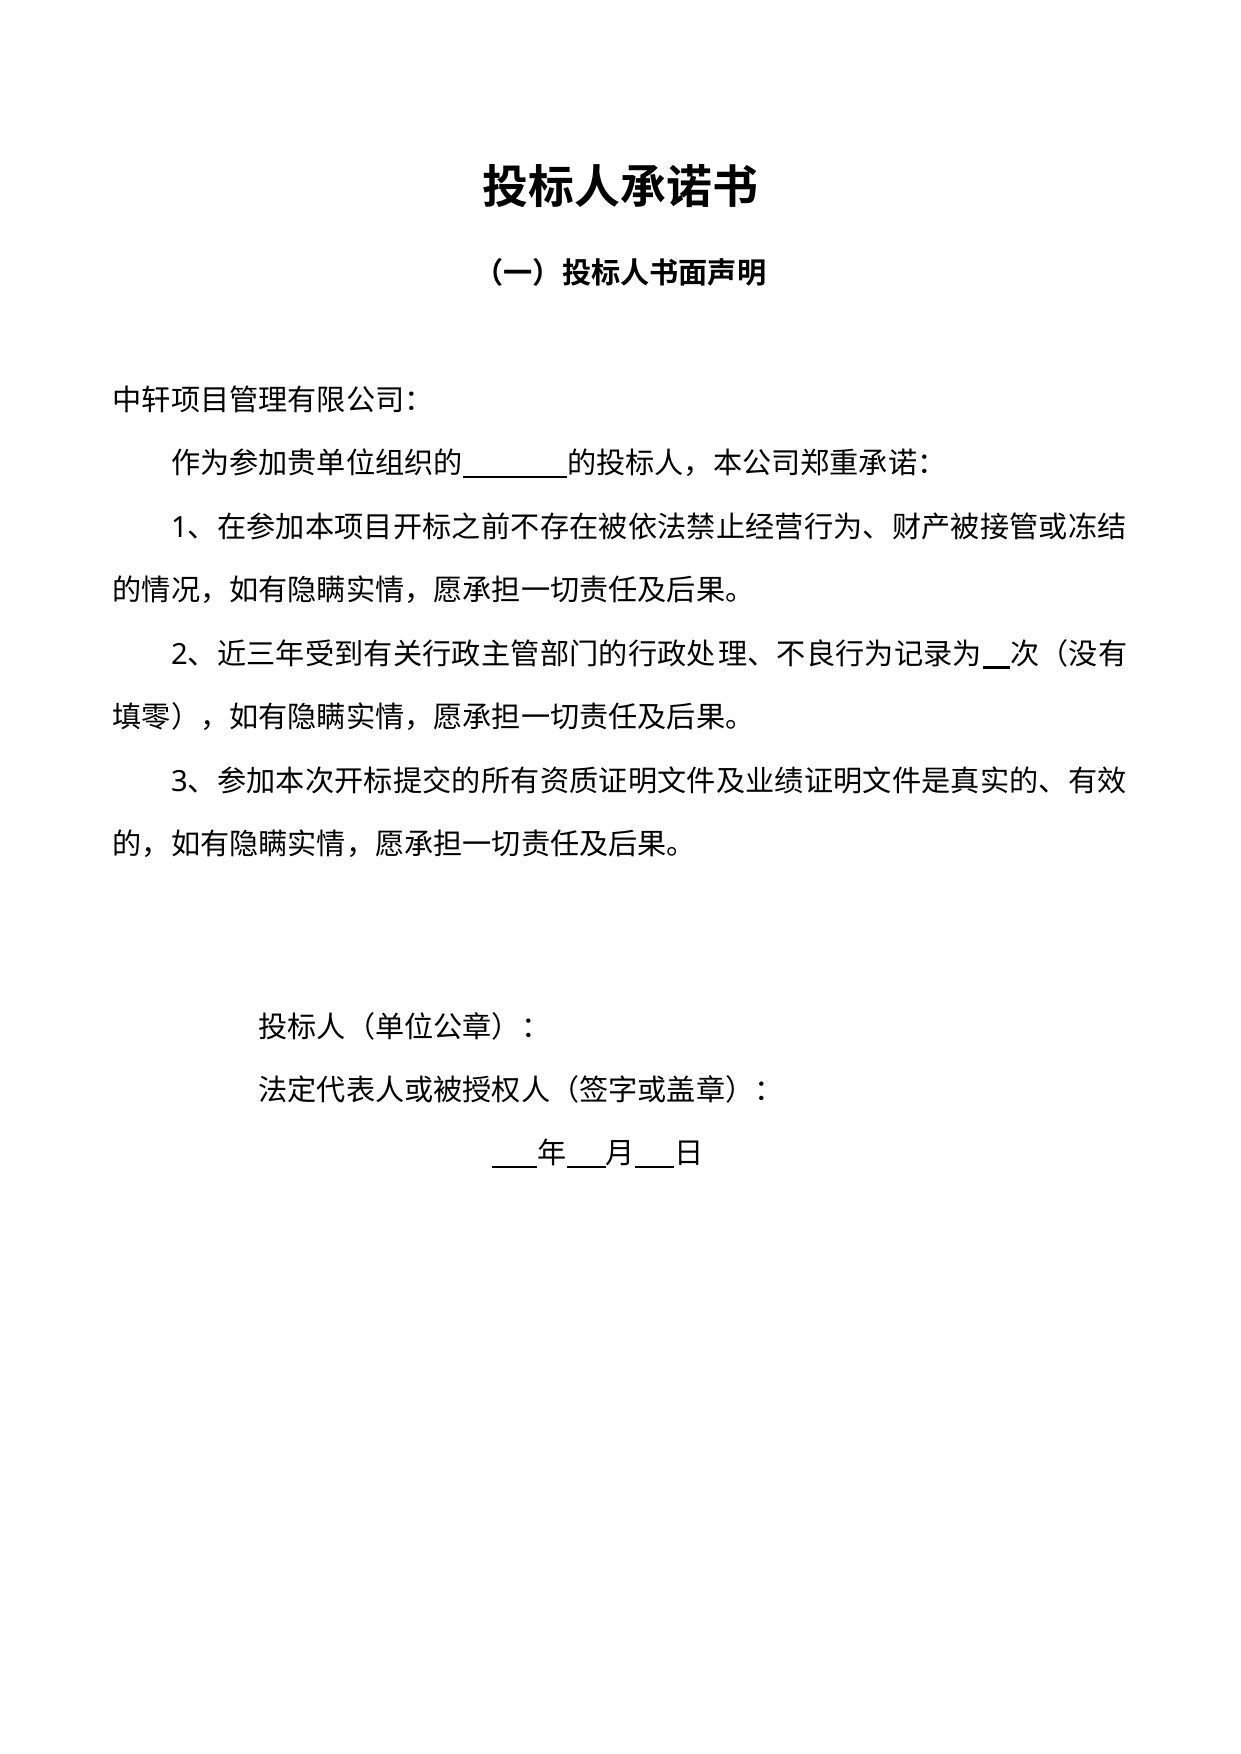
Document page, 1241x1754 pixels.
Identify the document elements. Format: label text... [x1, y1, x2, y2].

text 2、近三年受到有关行政主管部门的行政处理、不良行为记录为 次（没有填零），如有隐瞒实情，愿承担一切责任及后果。 [112, 630, 1128, 736]
text （一）投标人书面声明 [112, 249, 1128, 292]
text 投标人（单位公章）： [112, 1003, 1128, 1045]
text 作为参加贵单位组织的 的投标人，本公司郑重承诺： [112, 440, 1128, 482]
text 投标人承诺书 [112, 150, 1128, 216]
text 法定代表人或被授权人（签字或盖章）： [112, 1067, 1128, 1109]
text 中轩项目管理有限公司： [112, 376, 1128, 419]
text 3、参加本次开标提交的所有资质证明文件及业绩证明文件是真实的、有效的，如有隐瞒实情，愿承担一切责任及后果。 [112, 757, 1128, 863]
text 1、在参加本项目开标之前不存在被依法禁止经营行为、财产被接管或冻结的情况，如有隐瞒实情，愿承担一切责任及后果。 [112, 503, 1128, 609]
text 年 月 日 [112, 1130, 1128, 1172]
